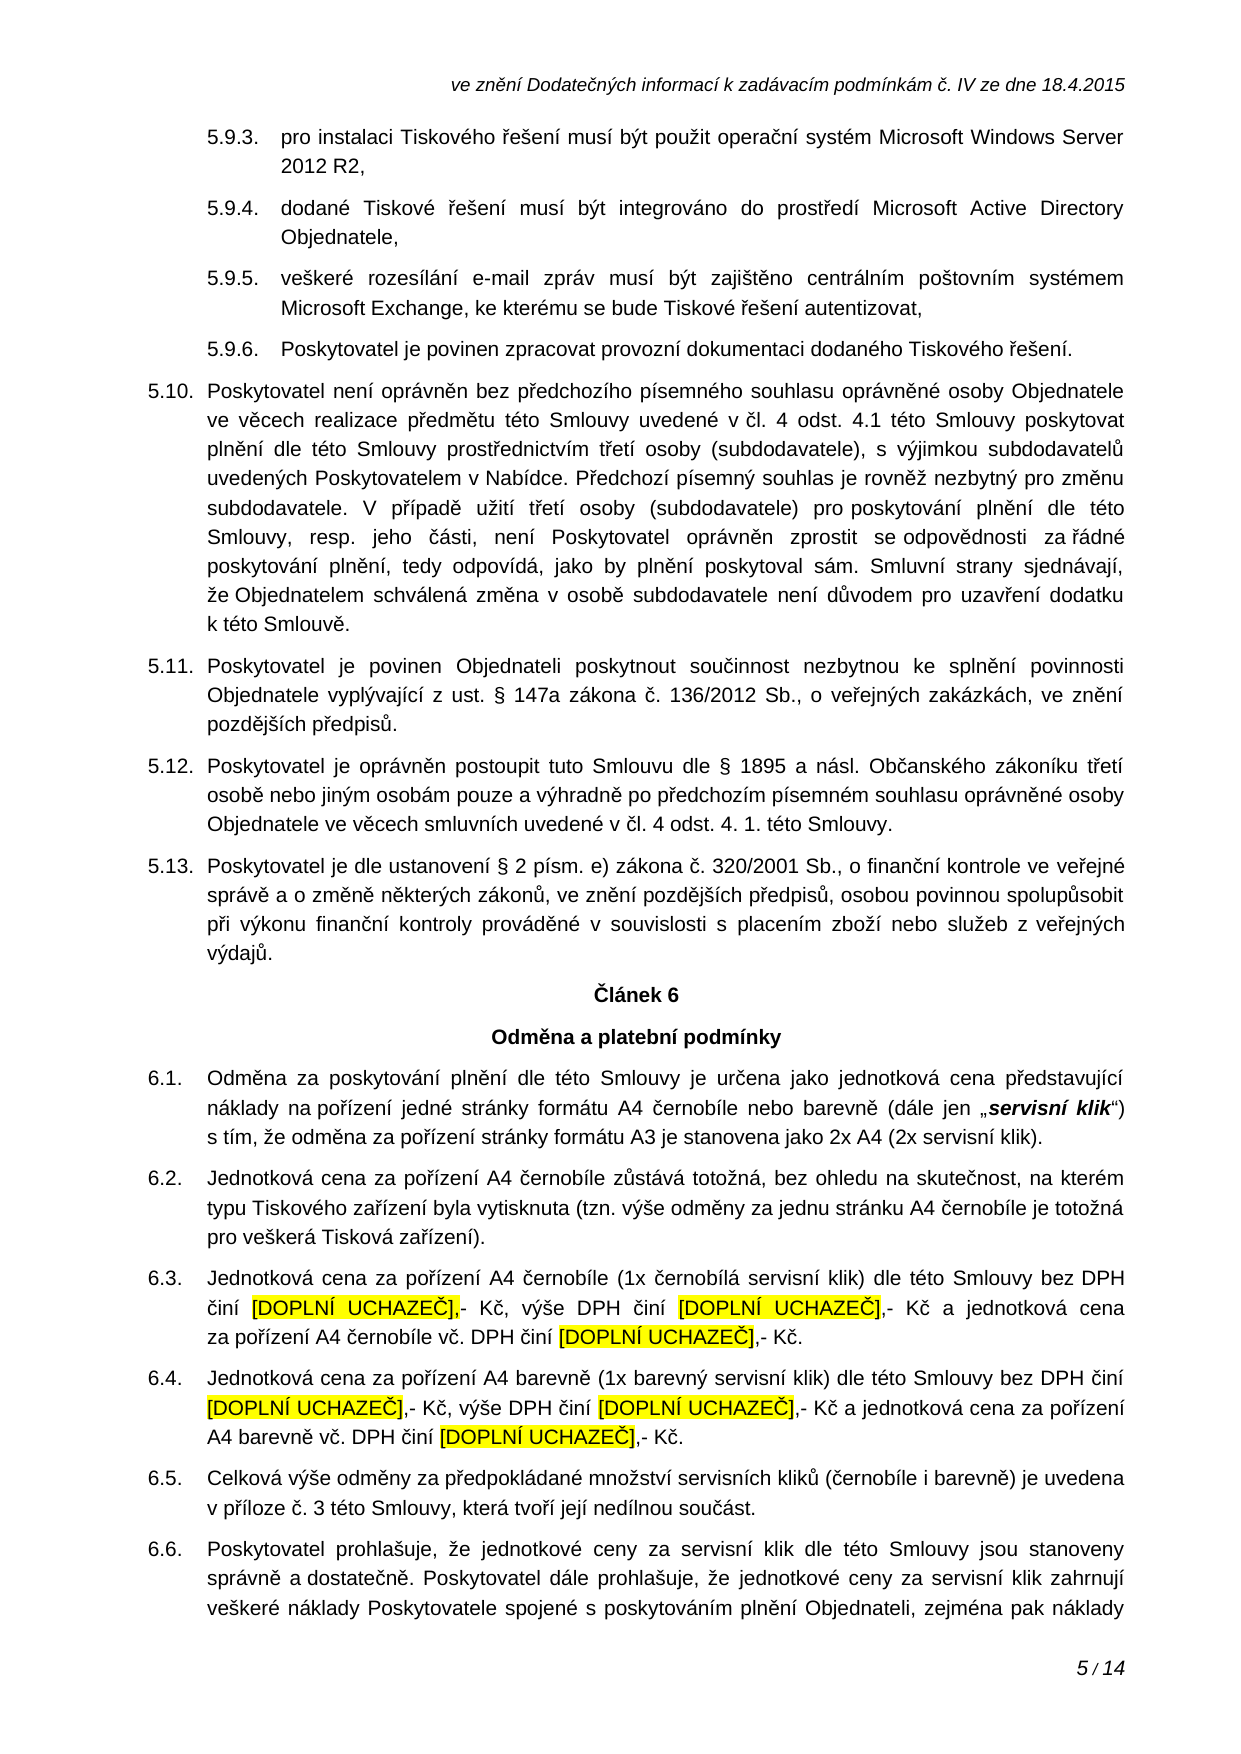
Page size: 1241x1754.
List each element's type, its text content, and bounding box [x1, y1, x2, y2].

list Jednotková cena za pořízení A4 černobíle zůstává totožná, bez ohledu na skutečnost, na kterém typu Tiskového zařízení byla vytisknuta (tzn. výše odměny za jednu stránku A4 černobíle je totožná pro veškerá Tisková zařízení). [148, 1161, 1125, 1248]
list Jednotková cena za pořízení A4 barevně (1x barevný servisní klik) dle této Smlouvy bez DPH činí [DOPLNÍ UCHAZEČ],- Kč, výše DPH činí [DOPLNÍ UCHAZEČ],- Kč a jednotková cena za pořízení A4 barevně vč. DPH činí [DOPLNÍ UCHAZEČ],- Kč. [148, 1361, 1125, 1448]
text Odměna a platební podmínky [148, 1019, 1125, 1048]
list dodané Tiskové řešení musí být integrováno do prostředí Microsoft Active Directory Objednatele, [207, 190, 1125, 248]
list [148, 1532, 1125, 1619]
list veškeré rozesílání e-mail zpráv musí být zajištěno centrálním poštovním systémem Microsoft Exchange, ke kterému se bude Tiskové řešení autentizovat, [207, 261, 1125, 319]
list Poskytovatel je povinen zpracovat provozní dokumentaci dodaného Tiskového řešení. [207, 332, 1125, 361]
list Poskytovatel je dle ustanovení § 2 písm. e) zákona č. 320/2001 Sb., o finanční kontrole ve veřejné správě a o změně některých zákonů, ve znění pozdějších předpisů, osobou povinnou spolupůsobit při výkonu finanční kontroly prováděné v souvislosti s placením zboží nebo služeb z veřejných výdajů. [148, 848, 1125, 965]
list Poskytovatel není oprávněn bez předchozího písemného souhlasu oprávněné osoby Objednatele ve věcech realizace předmětu této Smlouvy uvedené v čl. 4 odst. 4.1 této Smlouvy poskytovat plnění dle této Smlouvy prostřednictvím třetí osoby (subdodavatele), s výjimkou subdodavatelů uvedených Poskytovatelem v Nabídce. Předchozí písemný souhlas je rovněž nezbytný pro změnu subdodavatele. V případě užití třetí osoby (subdodavatele) pro poskytování plnění dle této Smlouvy, resp. jeho části, není Poskytovatel oprávněn zprostit se odpovědnosti za řádné poskytování plnění, tedy odpovídá, jako by plnění poskytoval sám. Smluvní strany sjednávají, že Objednatelem schválená změna v osobě subdodavatele není důvodem pro uzavření dodatku k této Smlouvě. [148, 373, 1125, 636]
list Poskytovatel je povinen Objednateli poskytnout součinnost nezbytnou ke splnění povinnosti Objednatele vyplývající z ust. § 147a zákona č. 136/2012 Sb., o veřejných zakázkách, ve znění pozdějších předpisů. [148, 648, 1125, 736]
text Článek 6 [148, 978, 1125, 1007]
list pro instalaci Tiskového řešení musí být použit operační systém Microsoft Windows Server 2012 R2, [207, 119, 1125, 178]
list Poskytovatel je oprávněn postoupit tuto Smlouvu dle § 1895 a násl. Občanského zákoníku třetí osobě nebo jiným osobám pouze a výhradně po předchozím písemném souhlasu oprávněné osoby Objednatele ve věcech smluvních uvedené v čl. 4 odst. 4. 1. této Smlouvy. [148, 748, 1125, 836]
list Jednotková cena za pořízení A4 černobíle (1x černobílá servisní klik) dle této Smlouvy bez DPH činí [DOPLNÍ UCHAZEČ],- Kč, výše DPH činí [DOPLNÍ UCHAZEČ],- Kč a jednotková cena za pořízení A4 černobíle vč. DPH činí [DOPLNÍ UCHAZEČ],- Kč. [148, 1261, 1125, 1348]
list Celková výše odměny za předpokládané množství servisních kliků (černobíle i barevně) je uvedena v příloze č. 3 této Smlouvy, která tvoří její nedílnou součást. [148, 1461, 1125, 1519]
list Odměna za poskytování plnění dle této Smlouvy je určena jako jednotková cena představující náklady na pořízení jedné stránky formátu A4 černobíle nebo barevně (dále jen „servisní klik“) s tím, že odměna za pořízení stránky formátu A3 je stanovena jako 2x A4 (2x servisní klik). [148, 1061, 1125, 1148]
